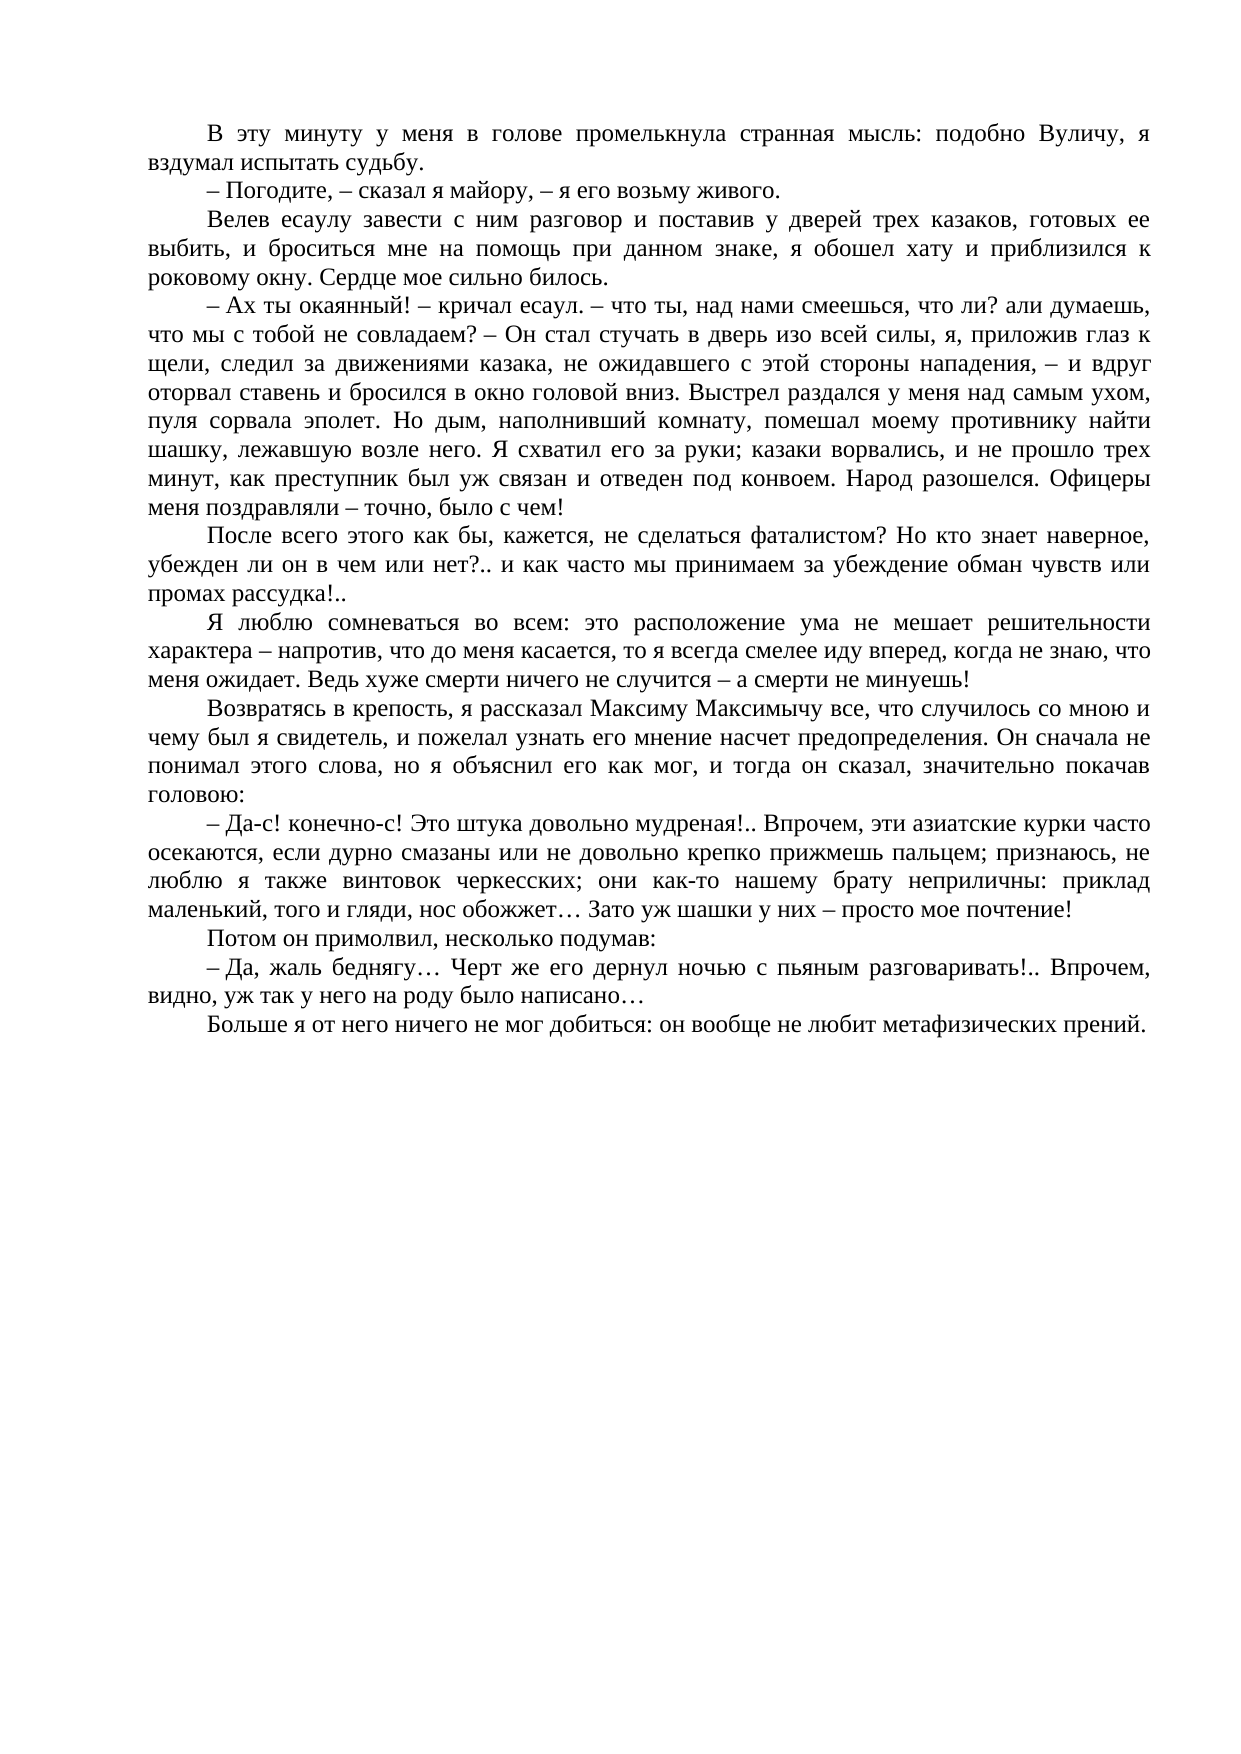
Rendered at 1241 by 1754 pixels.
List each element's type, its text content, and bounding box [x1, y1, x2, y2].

text После всего этого как бы, кажется, не сделаться фаталистом? Но кто знает наверное, убежден ли он в чем или нет?.. и как часто мы принимаем за убеждение обман чувств или промах рассудка!.. [148, 521, 1152, 607]
text Я люблю сомневаться во всем: это расположение ума не мешает решительности характера – напротив, что до меня касается, то я всегда смелее иду вперед, когда не знаю, что меня ожидает. Ведь хуже смерти ничего не случится – а смерти не минуешь! [148, 607, 1152, 693]
text Возвратясь в крепость, я рассказал Максиму Максимычу все, что случилось со мною и чему был я свидетель, и пожелал узнать его мнение насчет предопределения. Он сначала не понимал этого слова, но я объяснил его как мог, и тогда он сказал, значительно покачав головою: [148, 693, 1152, 808]
text Велев есаулу завести с ним разговор и поставив у дверей трех казаков, готовых ее выбить, и броситься мне на помощь при данном знаке, я обошел хату и приблизился к роковому окну. Сердце мое сильно билось. [148, 204, 1152, 291]
text Потом он примолвил, несколько подумав: [148, 923, 1152, 952]
text В эту минуту у меня в голове промелькнула странная мысль: подобно Вуличу, я вздумал испытать судьбу. [148, 118, 1152, 176]
text – Ах ты окаянный! – кричал есаул. – что ты, над нами смеешься, что ли? али думаешь, что мы с тобой не совладаем? – Он стал стучать в дверь изо всей силы, я, приложив глаз к щели, следил за движениями казака, не ожидавшего с этой стороны нападения, – и вдруг оторвал ставень и бросился в окно головой вниз. Выстрел раздался у меня над самым ухом, пуля сорвала эполет. Но дым, наполнивший комнату, помешал моему противнику найти шашку, лежавшую возле него. Я схватил его за руки; казаки ворвались, и не прошло трех минут, как преступник был уж связан и отведен под конвоем. Народ разошелся. Офицеры меня поздравляли – точно, было с чем! [148, 291, 1152, 521]
text – Погодите, – сказал я майору, – я его возьму живого. [148, 176, 1152, 204]
text – Да, жаль беднягу… Черт же его дернул ночью с пьяным разговаривать!.. Впрочем, видно, уж так у него на роду было написано… [148, 952, 1152, 1009]
text – Да-с! конечно-с! Это штука довольно мудреная!.. Впрочем, эти азиатские курки часто осекаются, если дурно смазаны или не довольно крепко прижмешь пальцем; признаюсь, не люблю я также винтовок черкесских; они как-то нашему брату неприличны: приклад маленький, того и гляди, нос обожжет… Зато уж шашки у них – просто мое почтение! [148, 808, 1152, 923]
text Больше я от него ничего не мог добиться: он вообще не любит метафизических прений. [148, 1009, 1152, 1038]
